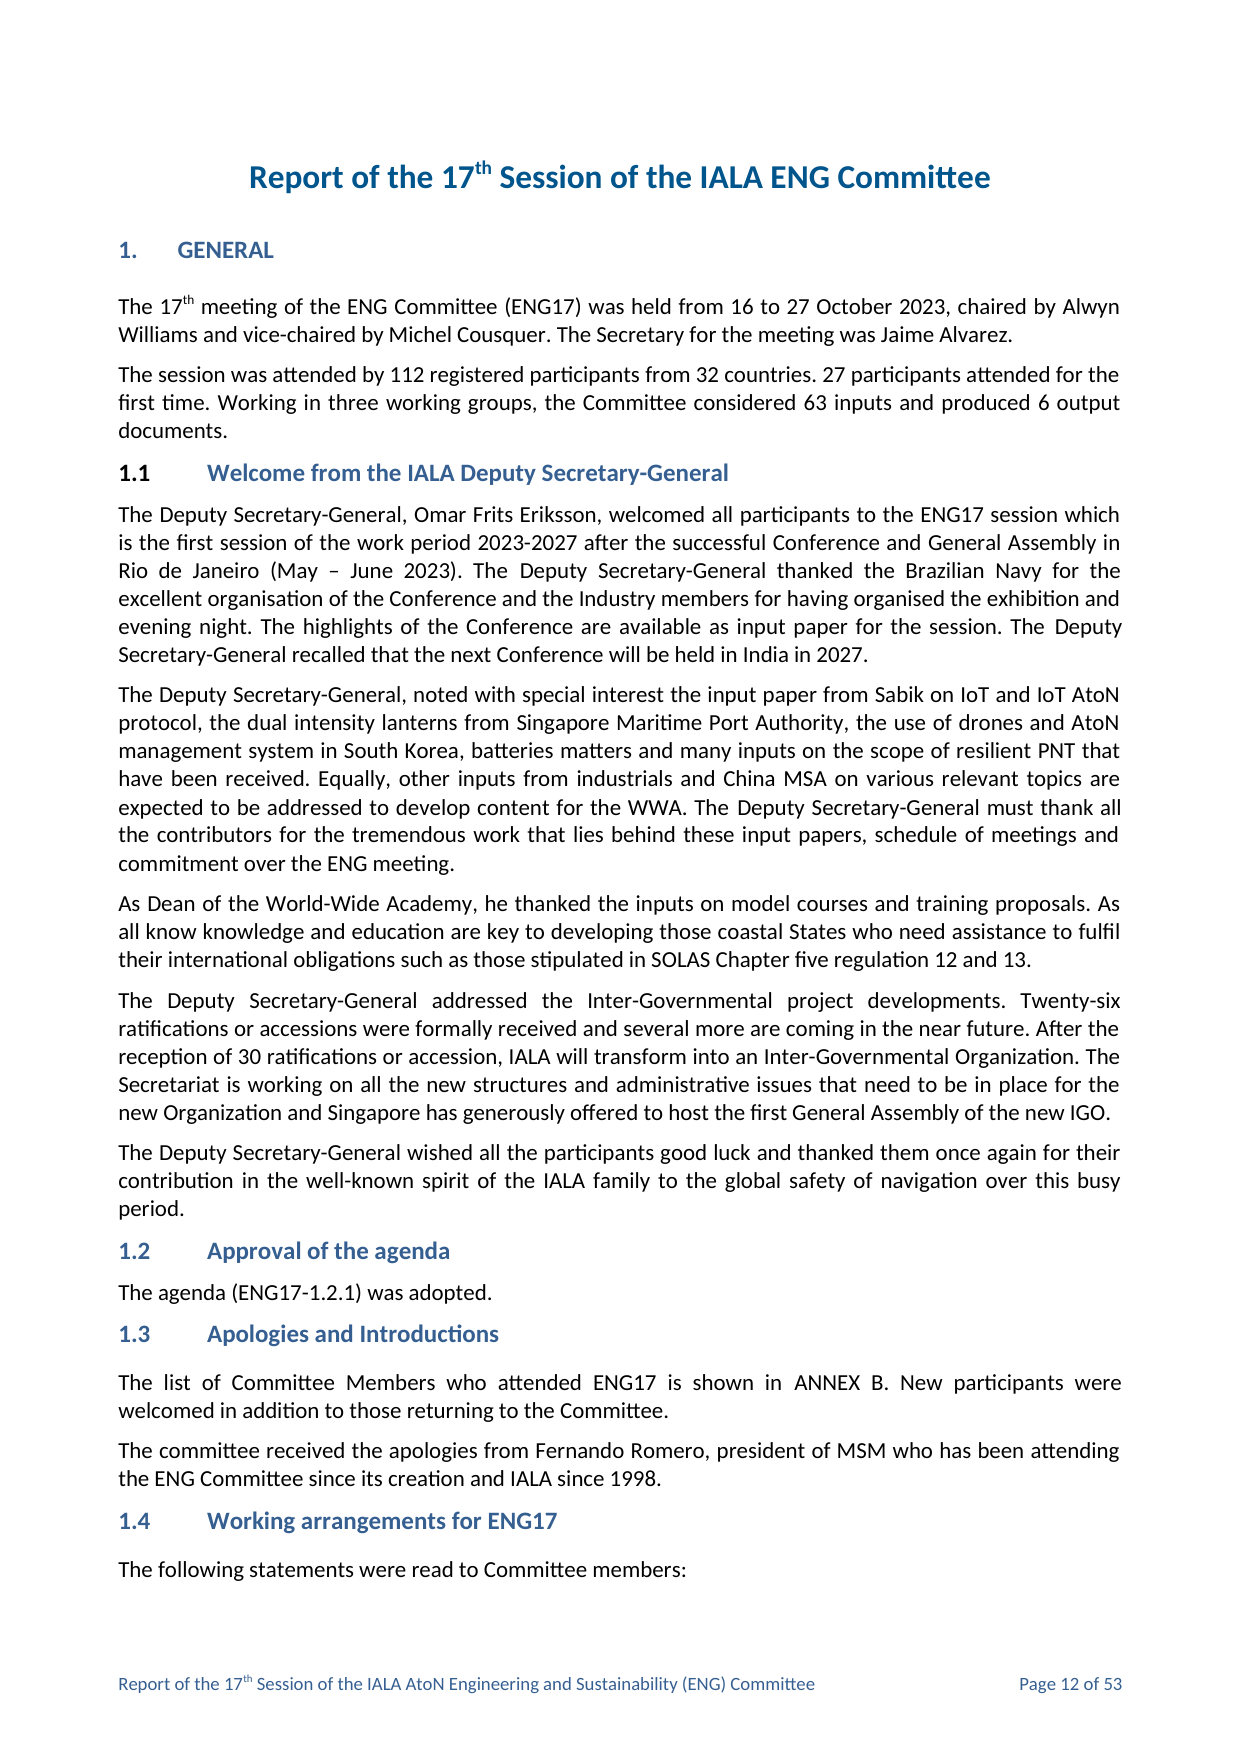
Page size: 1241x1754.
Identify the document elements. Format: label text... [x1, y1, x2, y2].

text The Deputy Secretary-General, Omar Frits Eriksson, welcomed all participants to the ENG17 session which is the first session of the work period 2023-2027 after the successful Conference and General Assembly in Rio de Janeiro (May – June 2023). The Deputy Secretary-General thanked the Brazilian Navy for the excellent organisation of the Conference and the Industry members for having organised the exhibition and evening night. The highlights of the Conference are available as input paper for the session. The Deputy Secretary-General recalled that the next Conference will be held in India in 2027. [118, 500, 1122, 668]
text The list of Committee Members who attended ENG17 is shown in ANNEX B. New participants were welcomed in addition to those returning to the Committee. [118, 1368, 1122, 1424]
text The Deputy Secretary-General addressed the Inter-Governmental project developments. Twenty-six ratifications or accessions were formally received and several more are coming in the near future. After the reception of 30 ratifications or accession, IALA will transform into an Inter-Governmental Organization. The Secretariat is working on all the new structures and administrative issues that need to be in place for the new Organization and Singapore has generously offered to host the first General Assembly of the new IGO. [118, 986, 1122, 1126]
text The following statements were read to Committee members: [118, 1555, 1122, 1583]
subtitle Welcome from the IALA Deputy Secretary-General [118, 457, 1122, 487]
subtitle Apologies and Introductions [118, 1318, 1122, 1349]
text The committee received the apologies from Fernando Romero, president of MSM who has been attending the ENG Committee since its creation and IALA since 1998. [118, 1437, 1122, 1493]
subtitle Approval of the agenda [118, 1235, 1122, 1265]
subtitle Working arrangements for ENG17 [118, 1505, 1122, 1536]
subtitle General [118, 234, 1122, 264]
text Report of the 17th Session of the IALA ENG Committee [118, 156, 1122, 196]
text As Dean of the World-Wide Academy, he thanked the inputs on model courses and training proposals. As all know knowledge and education are key to developing those coastal States who need assistance to fulfil their international obligations such as those stipulated in SOLAS Chapter five regulation 12 and 13. [118, 889, 1122, 973]
text The agenda (ENG17-1.2.1) was adopted. [118, 1278, 1122, 1306]
text The Deputy Secretary-General, noted with special interest the input paper from Sabik on IoT and IoT AtoN protocol, the dual intensity lanterns from Singapore Maritime Port Authority, the use of drones and AtoN management system in South Korea, batteries matters and many inputs on the scope of resilient PNT that have been received. Equally, other inputs from industrials and China MSA on various relevant topics are expected to be addressed to develop content for the WWA. The Deputy Secretary-General must thank all the contributors for the tremendous work that lies behind these input papers, schedule of meetings and commitment over the ENG meeting. [118, 681, 1122, 877]
text The session was attended by 112 registered participants from 32 countries. 27 participants attended for the first time. Working in three working groups, the Committee considered 63 inputs and produced 6 output documents. [118, 360, 1122, 444]
text The 17th meeting of the ENG Committee (ENG17) was held from 16 to 27 October 2023, chaired by Alwyn Williams and vice-chaired by Michel Cousquer. The Secretary for the meeting was Jaime Alvarez. [118, 292, 1122, 348]
text The Deputy Secretary-General wished all the participants good luck and thanked them once again for their contribution in the well-known spirit of the IALA family to the global safety of navigation over this busy period. [118, 1138, 1122, 1222]
